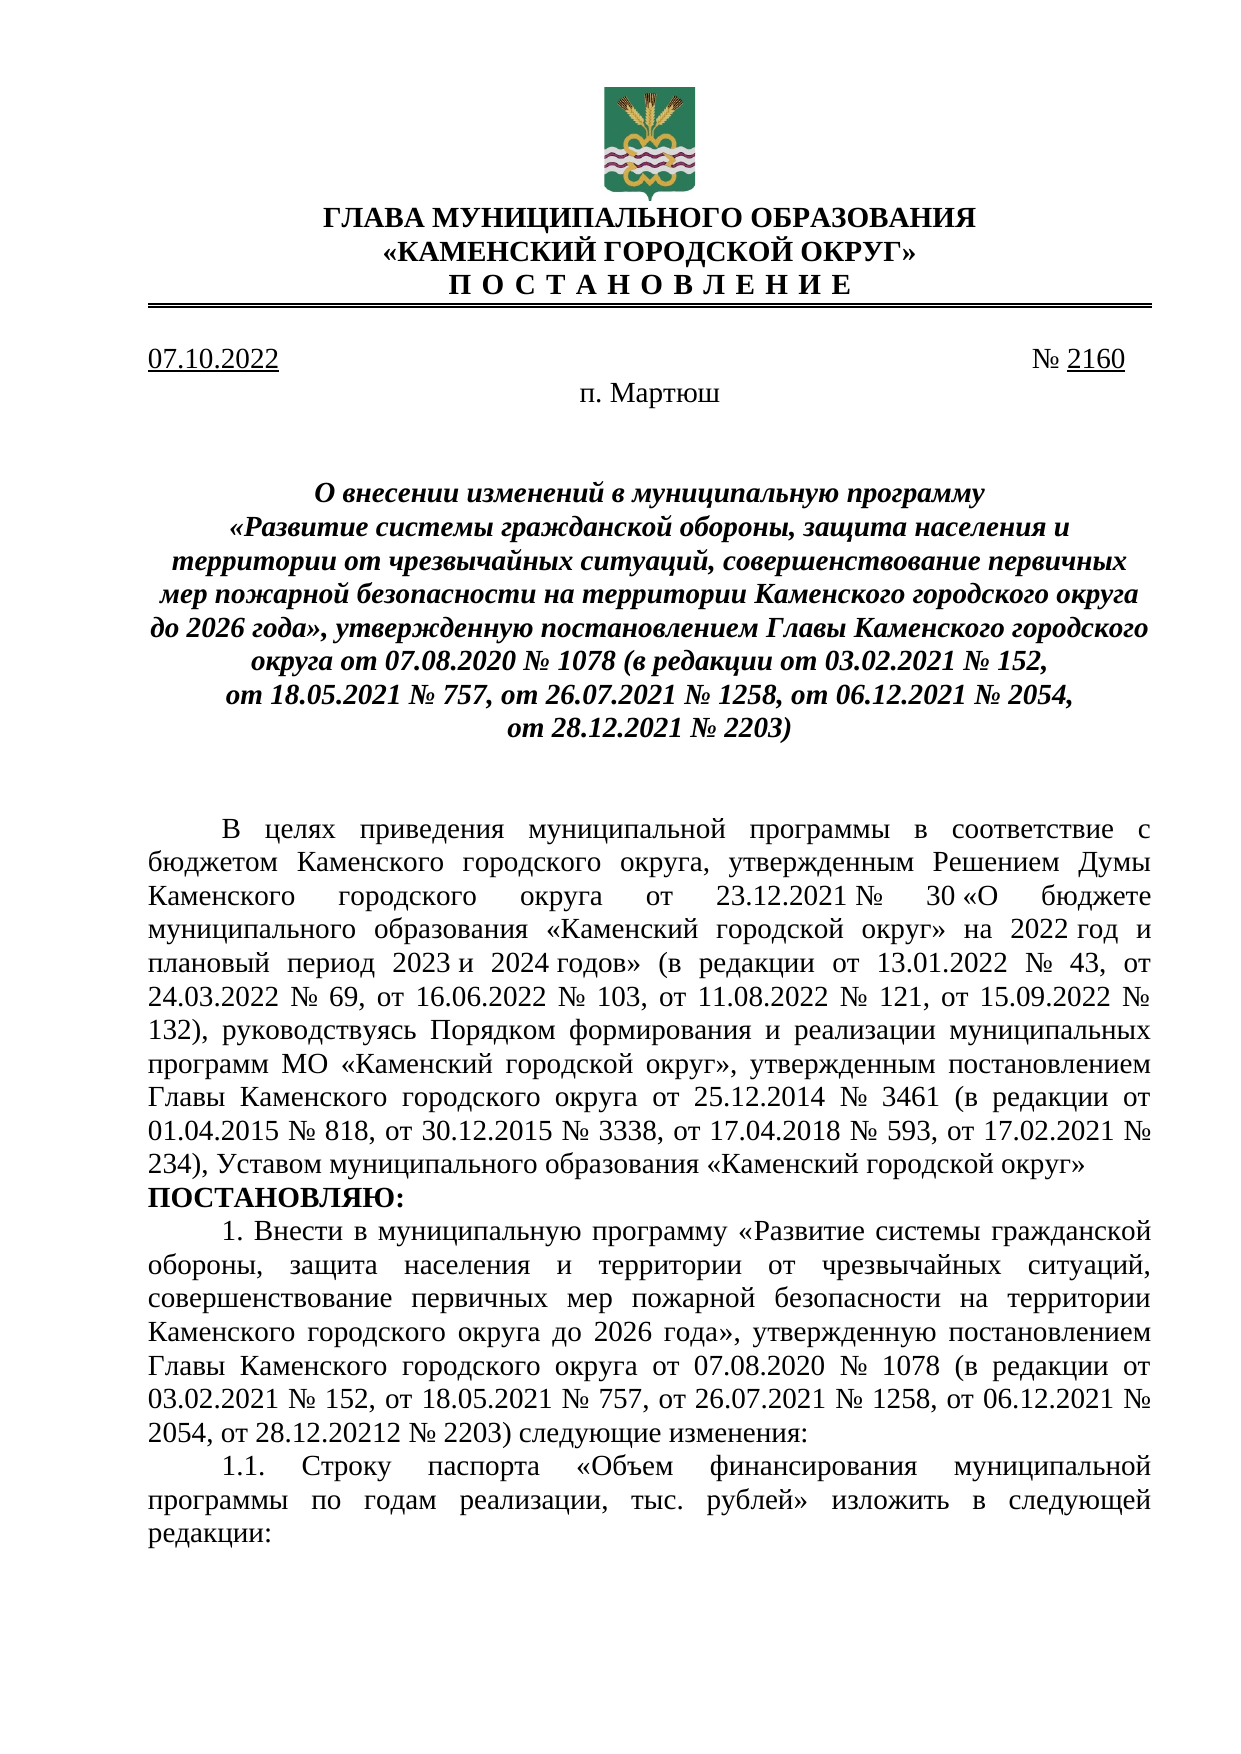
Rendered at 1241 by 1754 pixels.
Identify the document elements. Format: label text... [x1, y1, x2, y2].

text 1.1. Строку паспорта «Объем финансирования муниципальной программы по годам реализации, тыс. рублей» изложить в следующей редакции: [148, 1448, 1152, 1549]
text п. Мартюш [148, 375, 1152, 408]
text «КАМЕНСКИЙ ГОРОДСКОЙ ОКРУГ» [148, 234, 1152, 267]
picture [604, 87, 696, 201]
text от 28.12.2021 № 2203) [148, 710, 1152, 744]
text О внесении изменений в муниципальную программу [148, 476, 1152, 509]
text «Развитие системы гражданской обороны, защита населения и территории от чрезвычайных ситуаций, совершенствование первичных мер пожарной безопасности на территории Каменского городского округа до 2026 года», утвержденную постановлением Главы Каменского городского округа от 07.08.2020 № 1078 (в редакции от 03.02.2021 № 152, [148, 509, 1152, 677]
text от 18.05.2021 № 757, от 26.07.2021 № 1258, от 06.12.2021 № 2054, [148, 677, 1152, 710]
text В целях приведения муниципальной программы в соответствие с бюджетом Каменского городского округа, утвержденным Решением Думы Каменского городского округа от 23.12.2021 № 30 «О бюджете муниципального образования «Каменский городской округ» на 2022 год и плановый период 2023 и 2024 годов» (в редакции от 13.01.2022 № 43, от 24.03.2022 № 69, от 16.06.2022 № 103, от 11.08.2022 № 121, от 15.09.2022 № 132), руководствуясь Порядком формирования и реализации муниципальных программ МО «Каменский городской округ», утвержденным постановлением Главы Каменского городского округа от 25.12.2014 № 3461 (в редакции от 01.04.2015 № 818, от 30.12.2015 № 3338, от 17.04.2018 № 593, от 17.02.2021 № 234), Уставом муниципального образования «Каменский городской округ» [148, 811, 1152, 1180]
text ГЛАВА МУНИЦИПАЛЬНОГО ОБРАЗОВАНИЯ [148, 200, 1152, 234]
text 1. Внести в муниципальную программу «Развитие системы гражданской обороны, защита населения и территории от чрезвычайных ситуаций, совершенствование первичных мер пожарной безопасности на территории Каменского городского округа до 2026 года», утвержденную постановлением Главы Каменского городского округа от 07.08.2020 № 1078 (в редакции от 03.02.2021 № 152, от 18.05.2021 № 757, от 26.07.2021 № 1258, от 06.12.2021 № 2054, от 28.12.20212 № 2203) следующие изменения: [148, 1213, 1152, 1448]
text ПОСТАНОВЛЕНИЕ [148, 267, 1152, 303]
text 07.10.2022 № 2160 [148, 341, 1152, 375]
text ПОСТАНОВЛЯЮ: [148, 1180, 1152, 1213]
